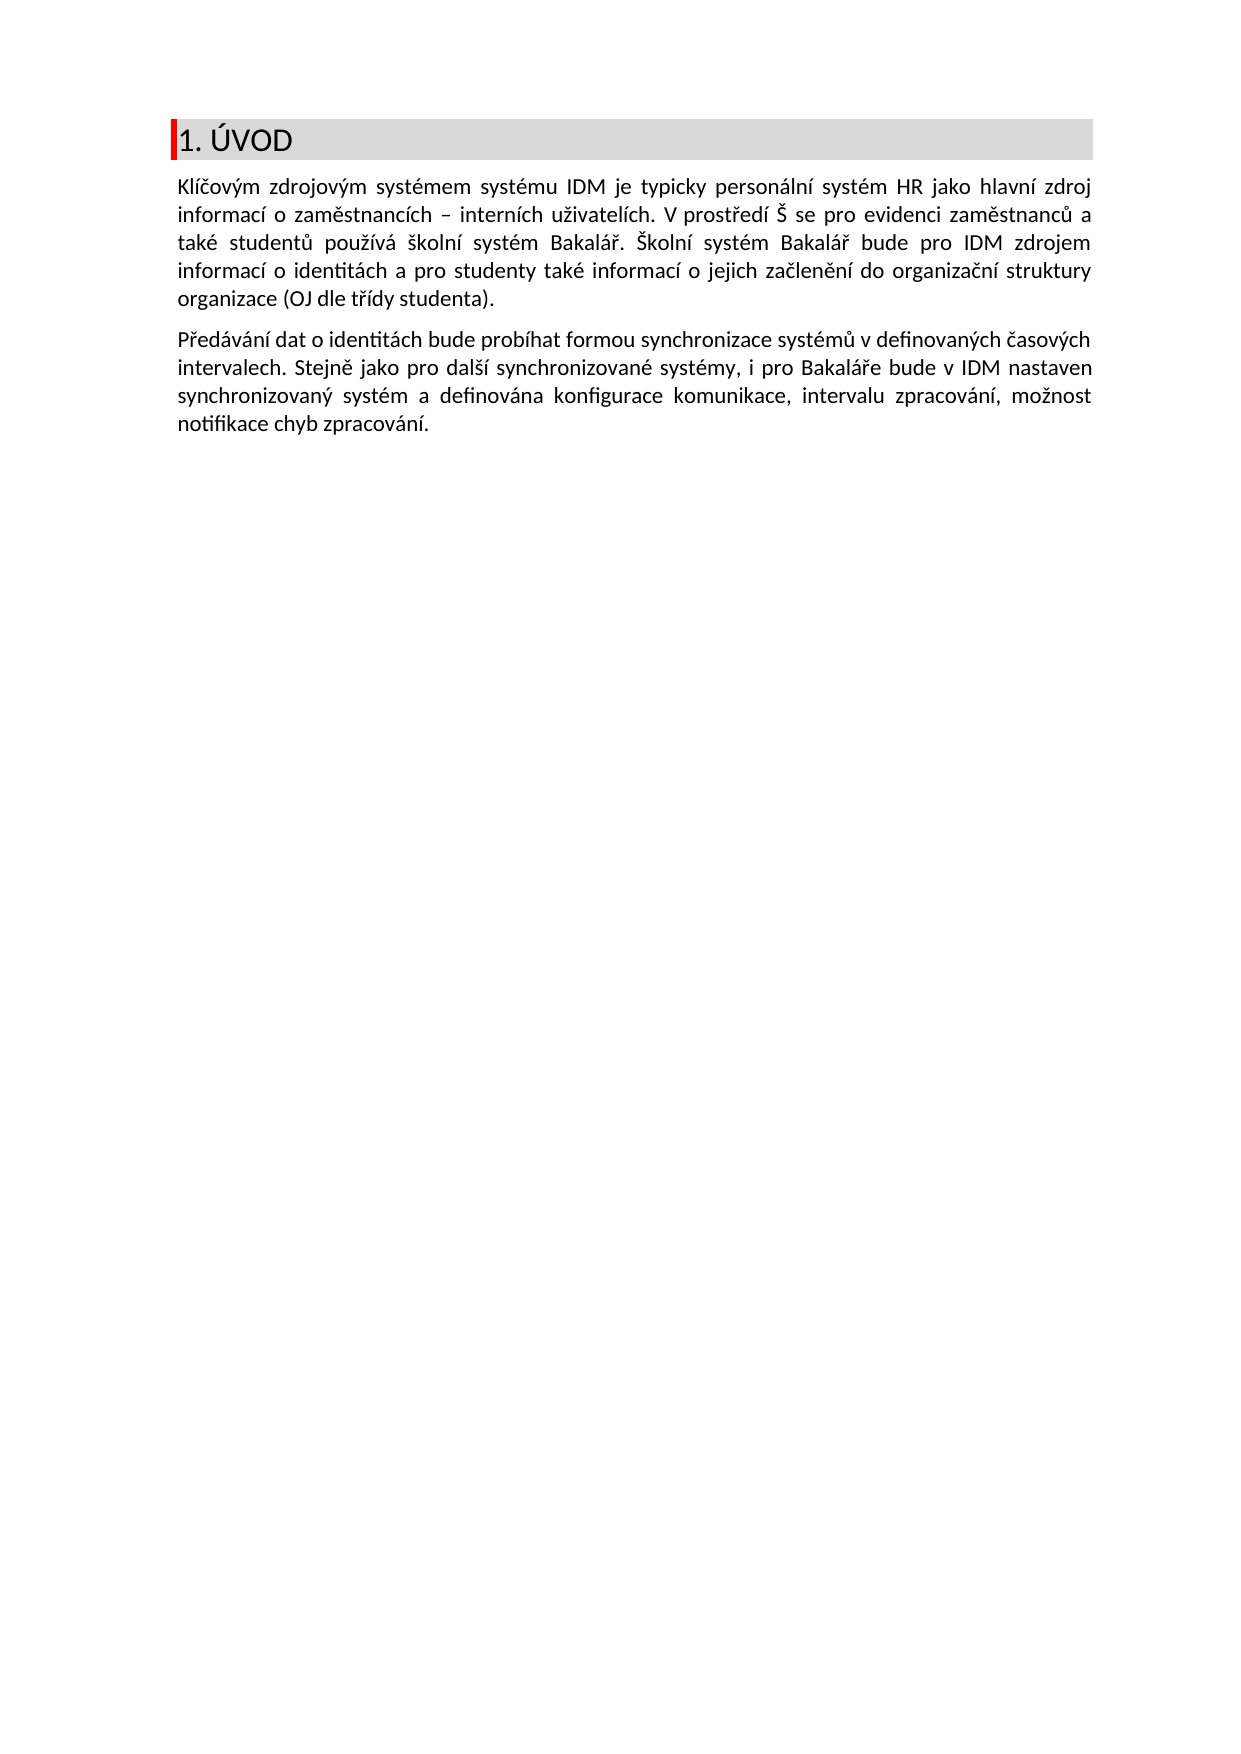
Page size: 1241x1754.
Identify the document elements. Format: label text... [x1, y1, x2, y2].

list Úvod [177, 119, 1093, 160]
text Klíčovým zdrojovým systémem systému IDM je typicky personální systém HR jako hlavní zdroj informací o zaměstnancích – interních uživatelích. V prostředí Š se pro evidenci zaměstnanců a také studentů používá školní systém Bakalář. Školní systém Bakalář bude pro IDM zdrojem informací o identitách a pro studenty také informací o jejich začlenění do organizační struktury organizace (OJ dle třídy studenta). [177, 172, 1093, 312]
text Předávání dat o identitách bude probíhat formou synchronizace systémů v definovaných časových intervalech. Stejně jako pro další synchronizované systémy, i pro Bakaláře bude v IDM nastaven synchronizovaný systém a definována konfigurace komunikace, intervalu zpracování, možnost notifikace chyb zpracování. [177, 325, 1093, 437]
